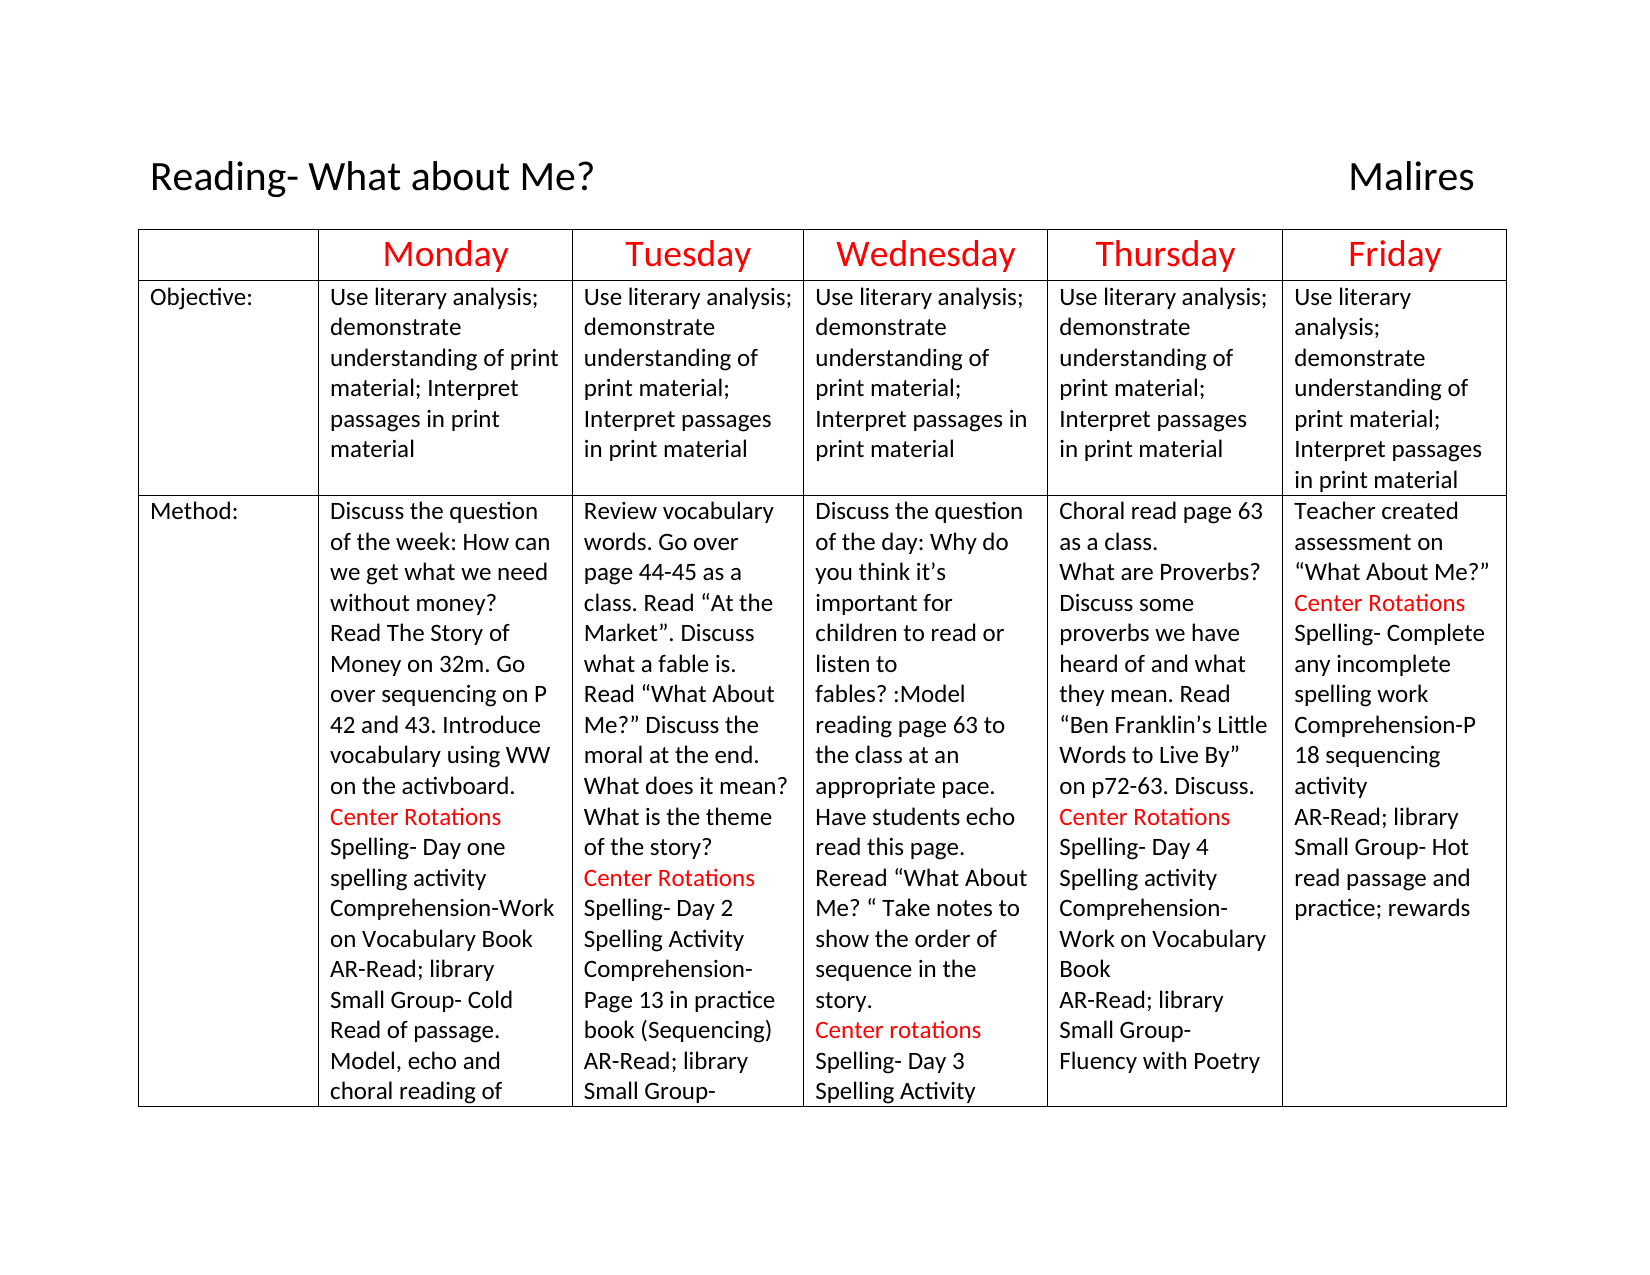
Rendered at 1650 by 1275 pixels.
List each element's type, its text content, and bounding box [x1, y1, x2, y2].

table_header Wednesday [804, 230, 1047, 280]
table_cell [1048, 496, 1282, 1106]
table_cell Use literary analysis; demonstrate understanding of print material; Interpret passages in print material [319, 281, 572, 494]
table_header [139, 230, 318, 280]
table_cell Use literary analysis; demonstrate understanding of print material; Interpret passages in print material [1048, 281, 1282, 494]
table_cell Method: [139, 496, 318, 1106]
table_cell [1283, 496, 1506, 1106]
table_header Thursday [1048, 230, 1282, 280]
table_cell Objective: [139, 281, 318, 494]
table_cell Use literary analysis; demonstrate understanding of print material; Interpret passages in print material [573, 281, 803, 494]
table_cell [804, 496, 1047, 1106]
table_header Monday [319, 230, 572, 280]
table_header Tuesday [573, 230, 803, 280]
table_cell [319, 496, 572, 1106]
table_cell Use literary analysis; demonstrate understanding of print material; Interpret passages in print material [804, 281, 1047, 494]
text Reading- What about Me? Malires [150, 150, 1500, 201]
table_cell Use literary analysis; demonstrate understanding of print material; Interpret passages in print material [1283, 281, 1506, 494]
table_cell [573, 496, 803, 1106]
table_header Friday [1283, 230, 1506, 280]
